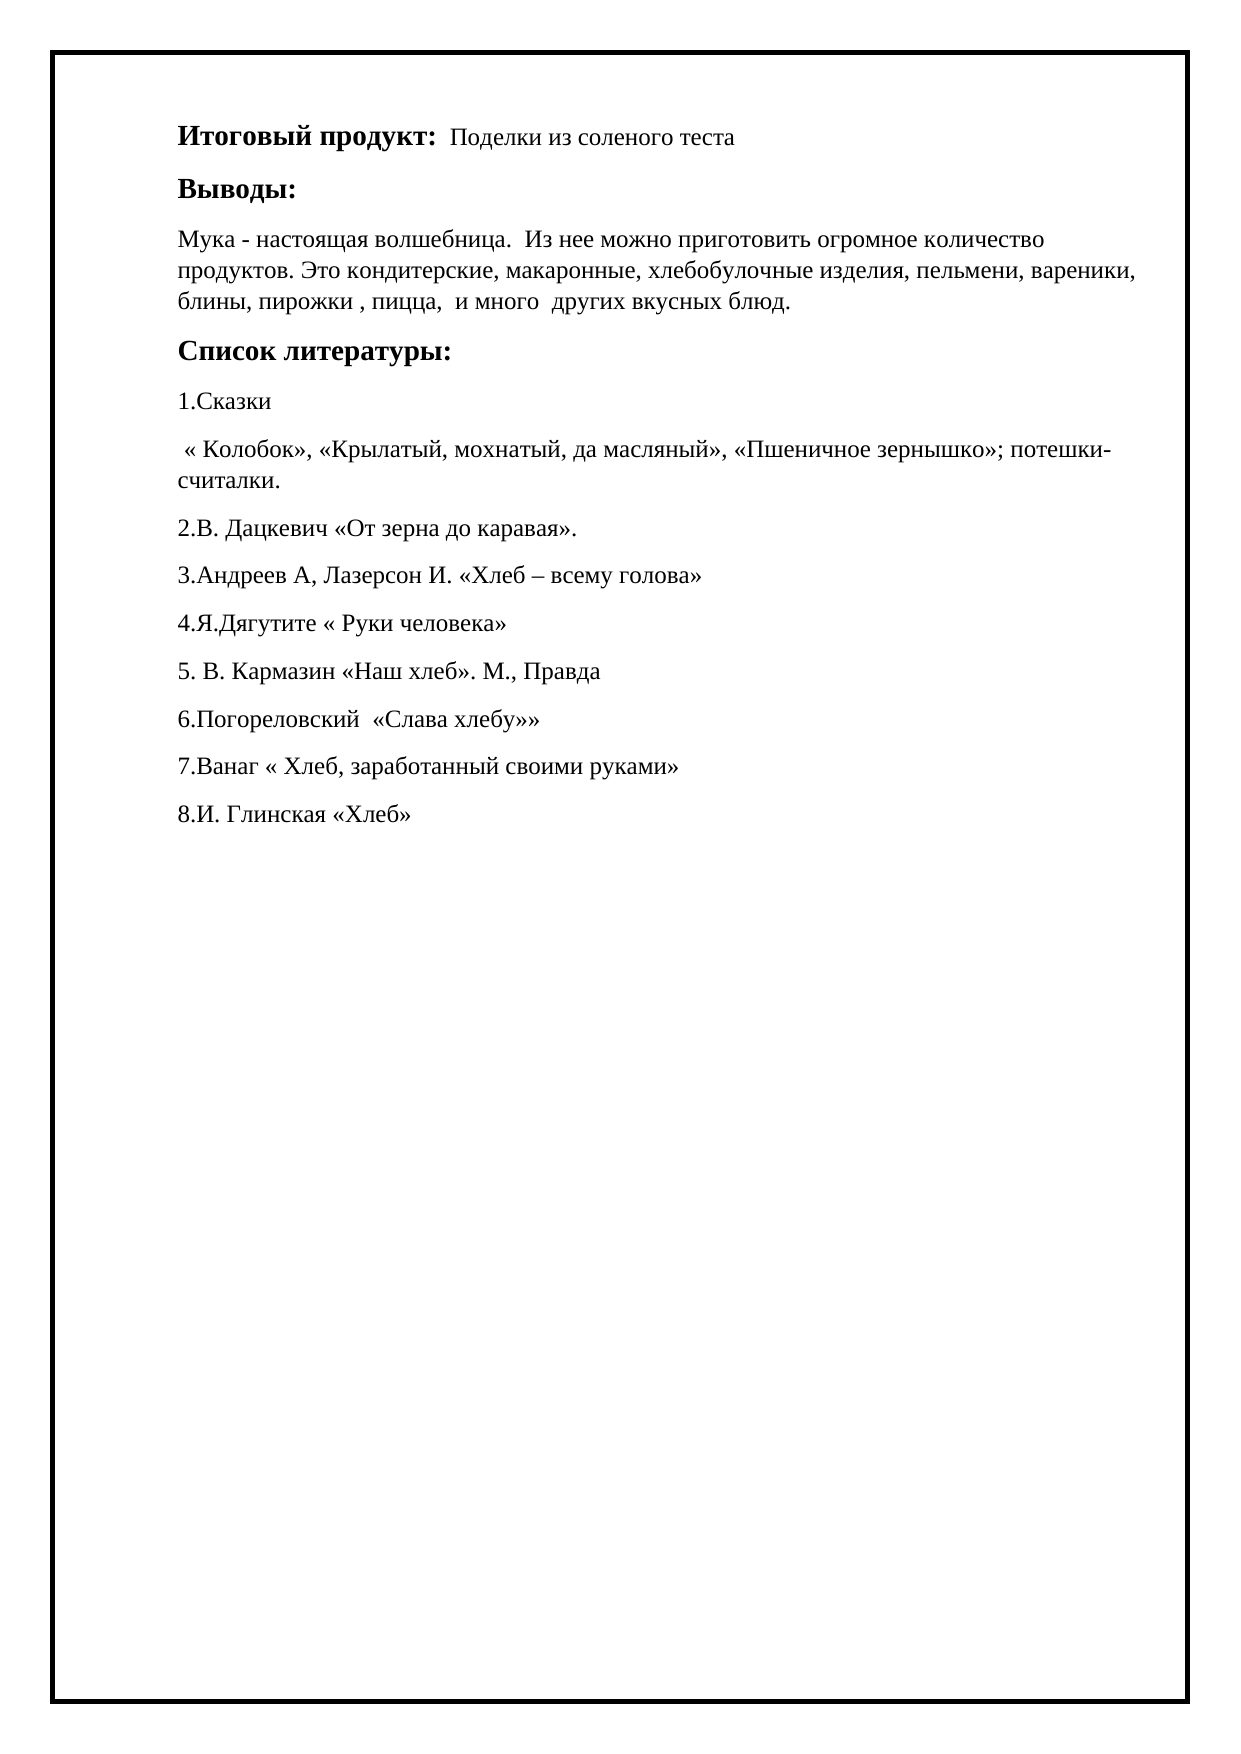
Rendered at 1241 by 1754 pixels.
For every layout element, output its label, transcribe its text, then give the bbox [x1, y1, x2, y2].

text 1.Сказки [177, 386, 1152, 415]
text 8.И. Глинская «Хлеб» [177, 799, 1152, 828]
text 6.Погореловский «Слава хлебу»» [177, 704, 1152, 732]
text 7.Ванаг « Хлеб, заработанный своими руками» [177, 751, 1152, 780]
text 2.В. Дацкевич «От зерна до каравая». [177, 513, 1152, 542]
text Мука - настоящая волшебница. Из нее можно приготовить огромное количество продуктов. Это кондитерские, макаронные, хлебобулочные изделия, пельмени, вареники, блины, пирожки , пицца, и много других вкусных блюд. [177, 224, 1152, 314]
text Итоговый продукт: Поделки из соленого теста [177, 118, 1152, 152]
text Выводы: [177, 171, 1152, 204]
text 3.Андреев А, Лазерсон И. «Хлеб – всему голова» [177, 561, 1152, 589]
text « Колобок», «Крылатый, мохнатый, да масляный», «Пшеничное зернышко»; потешки- считалки. [177, 434, 1152, 494]
text 5. В. Кармазин «Наш хлеб». М., Правда [177, 656, 1152, 685]
text 4.Я.Дягутите « Руки человека» [177, 608, 1152, 637]
text Список литературы: [177, 333, 1152, 367]
